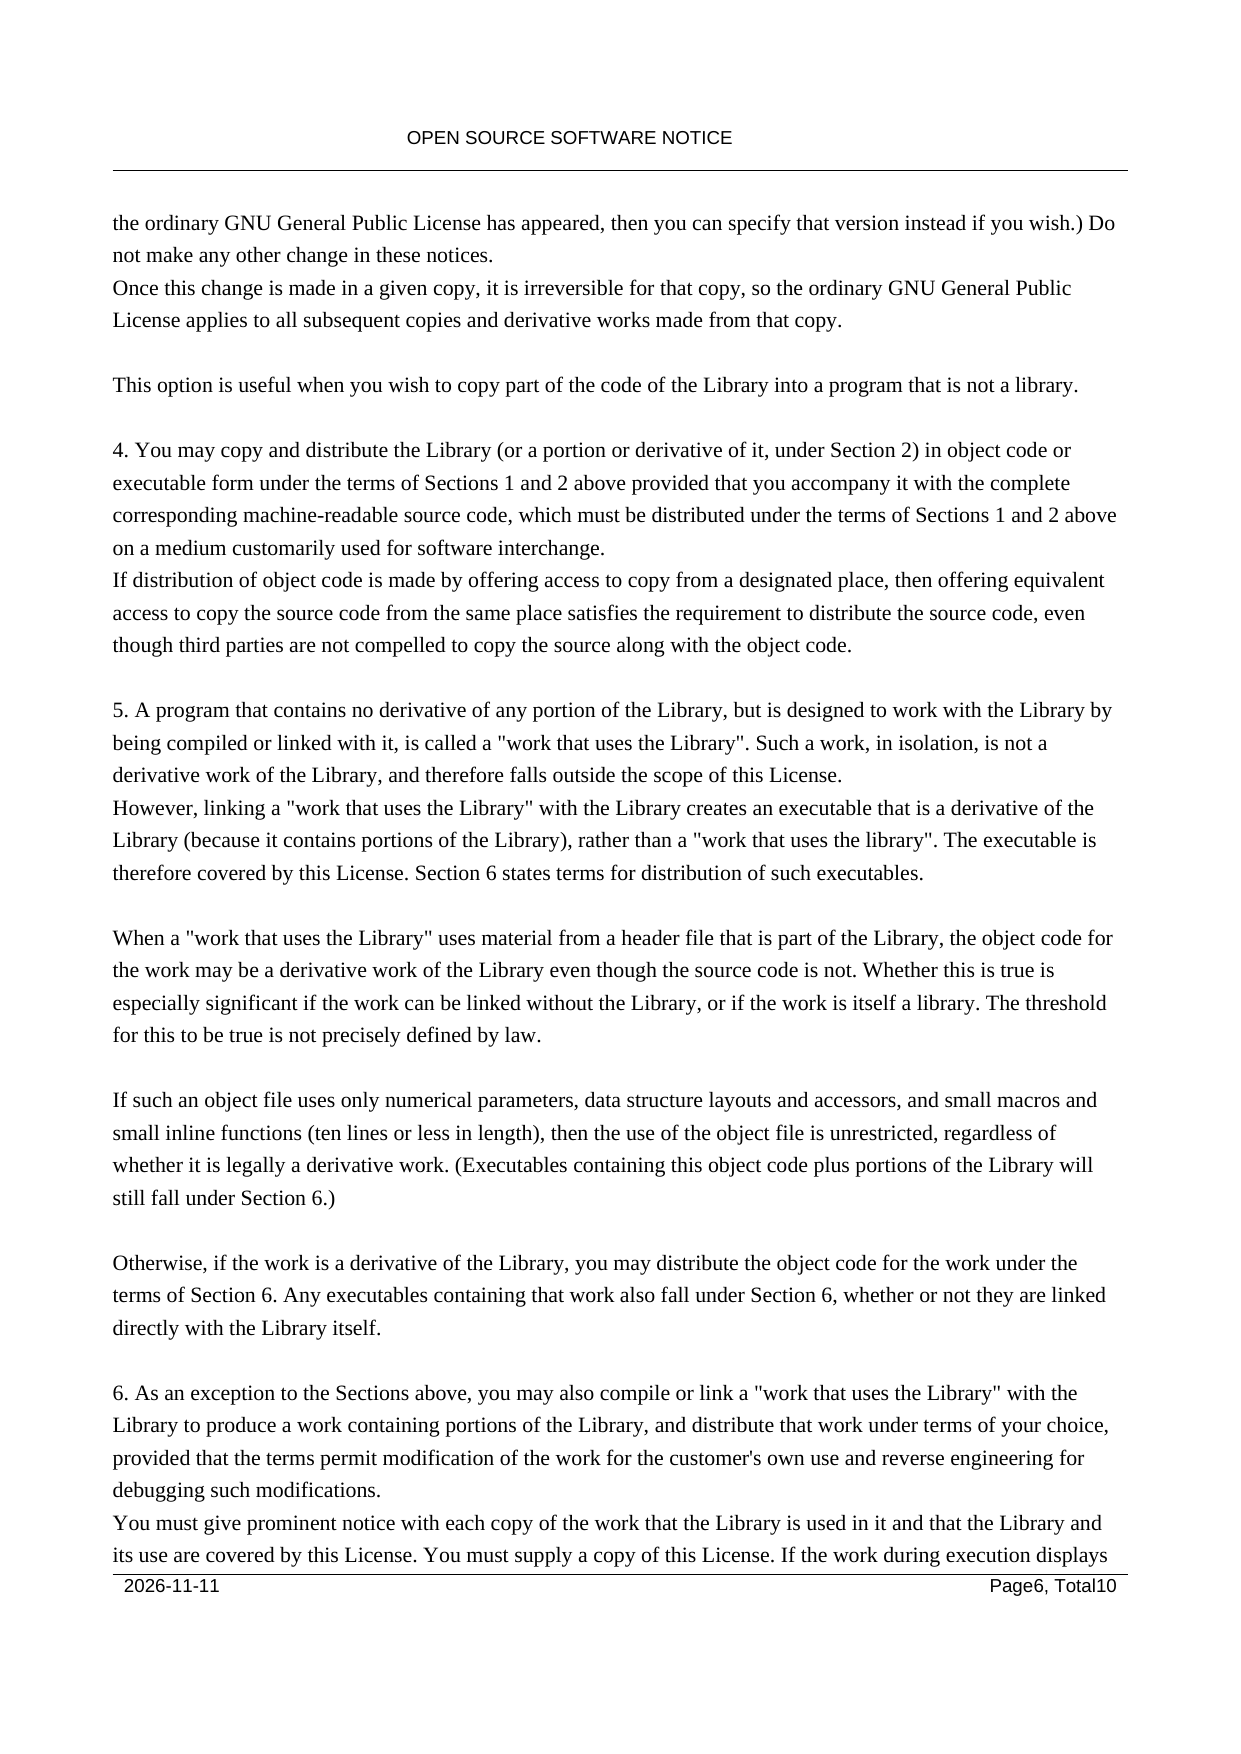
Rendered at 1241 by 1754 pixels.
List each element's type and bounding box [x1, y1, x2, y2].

text [112, 206, 1128, 1571]
